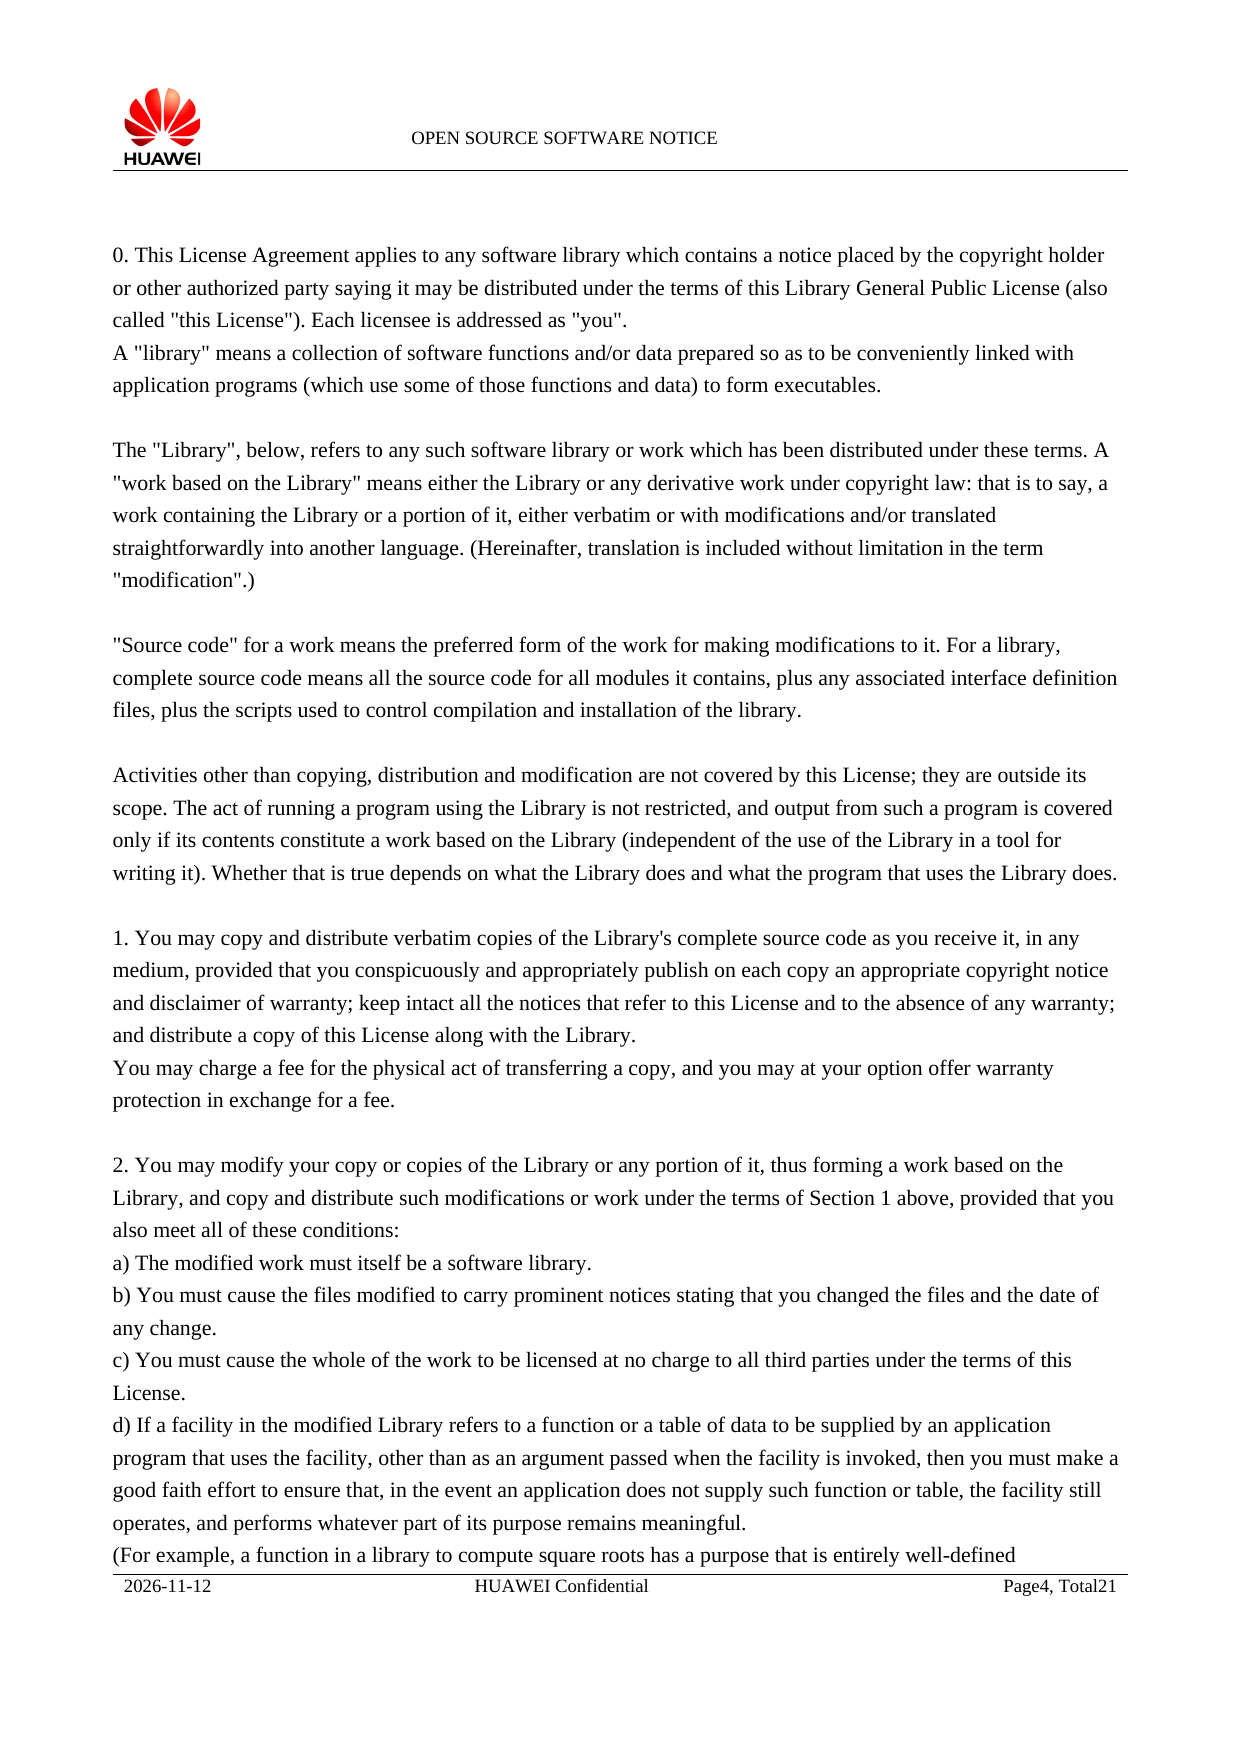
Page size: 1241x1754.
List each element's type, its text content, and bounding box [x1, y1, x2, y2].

text c) You must cause the whole of the work to be licensed at no charge to all third parties under the terms of this License. [112, 1344, 1128, 1409]
text A "library" means a collection of software functions and/or data prepared so as to be conveniently linked with application programs (which use some of those functions and data) to form executables. [112, 336, 1128, 401]
text 0. This License Agreement applies to any software library which contains a notice placed by the copyright holder or other authorized party saying it may be distributed under the terms of this Library General Public License (also called "this License"). Each licensee is addressed as "you". [112, 239, 1128, 336]
text d) If a facility in the modified Library refers to a function or a table of data to be supplied by an application program that uses the facility, other than as an argument passed when the facility is invoked, then you must make a good faith effort to ensure that, in the event an application does not supply such function or table, the facility still operates, and performs whatever part of its purpose remains meaningful. [112, 1409, 1128, 1539]
picture [124, 88, 201, 165]
text "Source code" for a work means the preferred form of the work for making modifications to it. For a library, complete source code means all the source code for all modules it contains, plus any associated interface definition files, plus the scripts used to control compilation and installation of the library. [112, 629, 1128, 726]
text 2. You may modify your copy or copies of the Library or any portion of it, thus forming a work based on the Library, and copy and distribute such modifications or work under the terms of Section 1 above, provided that you also meet all of these conditions: [112, 1149, 1128, 1246]
text The "Library", below, refers to any such software library or work which has been distributed under these terms. A "work based on the Library" means either the Library or any derivative work under copyright law: that is to say, a work containing the Library or a portion of it, either verbatim or with modifications and/or translated straightforwardly into another language. (Hereinafter, translation is included without limitation in the term "modification".) [112, 434, 1128, 596]
text a) The modified work must itself be a software library. [112, 1246, 1128, 1279]
text 1. You may copy and distribute verbatim copies of the Library's complete source code as you receive it, in any medium, provided that you conspicuously and appropriately publish on each copy an appropriate copyright notice and disclaimer of warranty; keep intact all the notices that refer to this License and to the absence of any warranty; and distribute a copy of this License along with the Library. [112, 921, 1128, 1051]
text Activities other than copying, distribution and modification are not covered by this License; they are outside its scope. The act of running a program using the Library is not restricted, and output from such a program is covered only if its contents constitute a work based on the Library (independent of the use of the Library in a tool for writing it). Whether that is true depends on what the Library does and what the program that uses the Library does. [112, 759, 1128, 889]
text b) You must cause the files modified to carry prominent notices stating that you changed the files and the date of any change. [112, 1279, 1128, 1344]
text You may charge a fee for the physical act of transferring a copy, and you may at your option offer warranty protection in exchange for a fee. [112, 1051, 1128, 1116]
